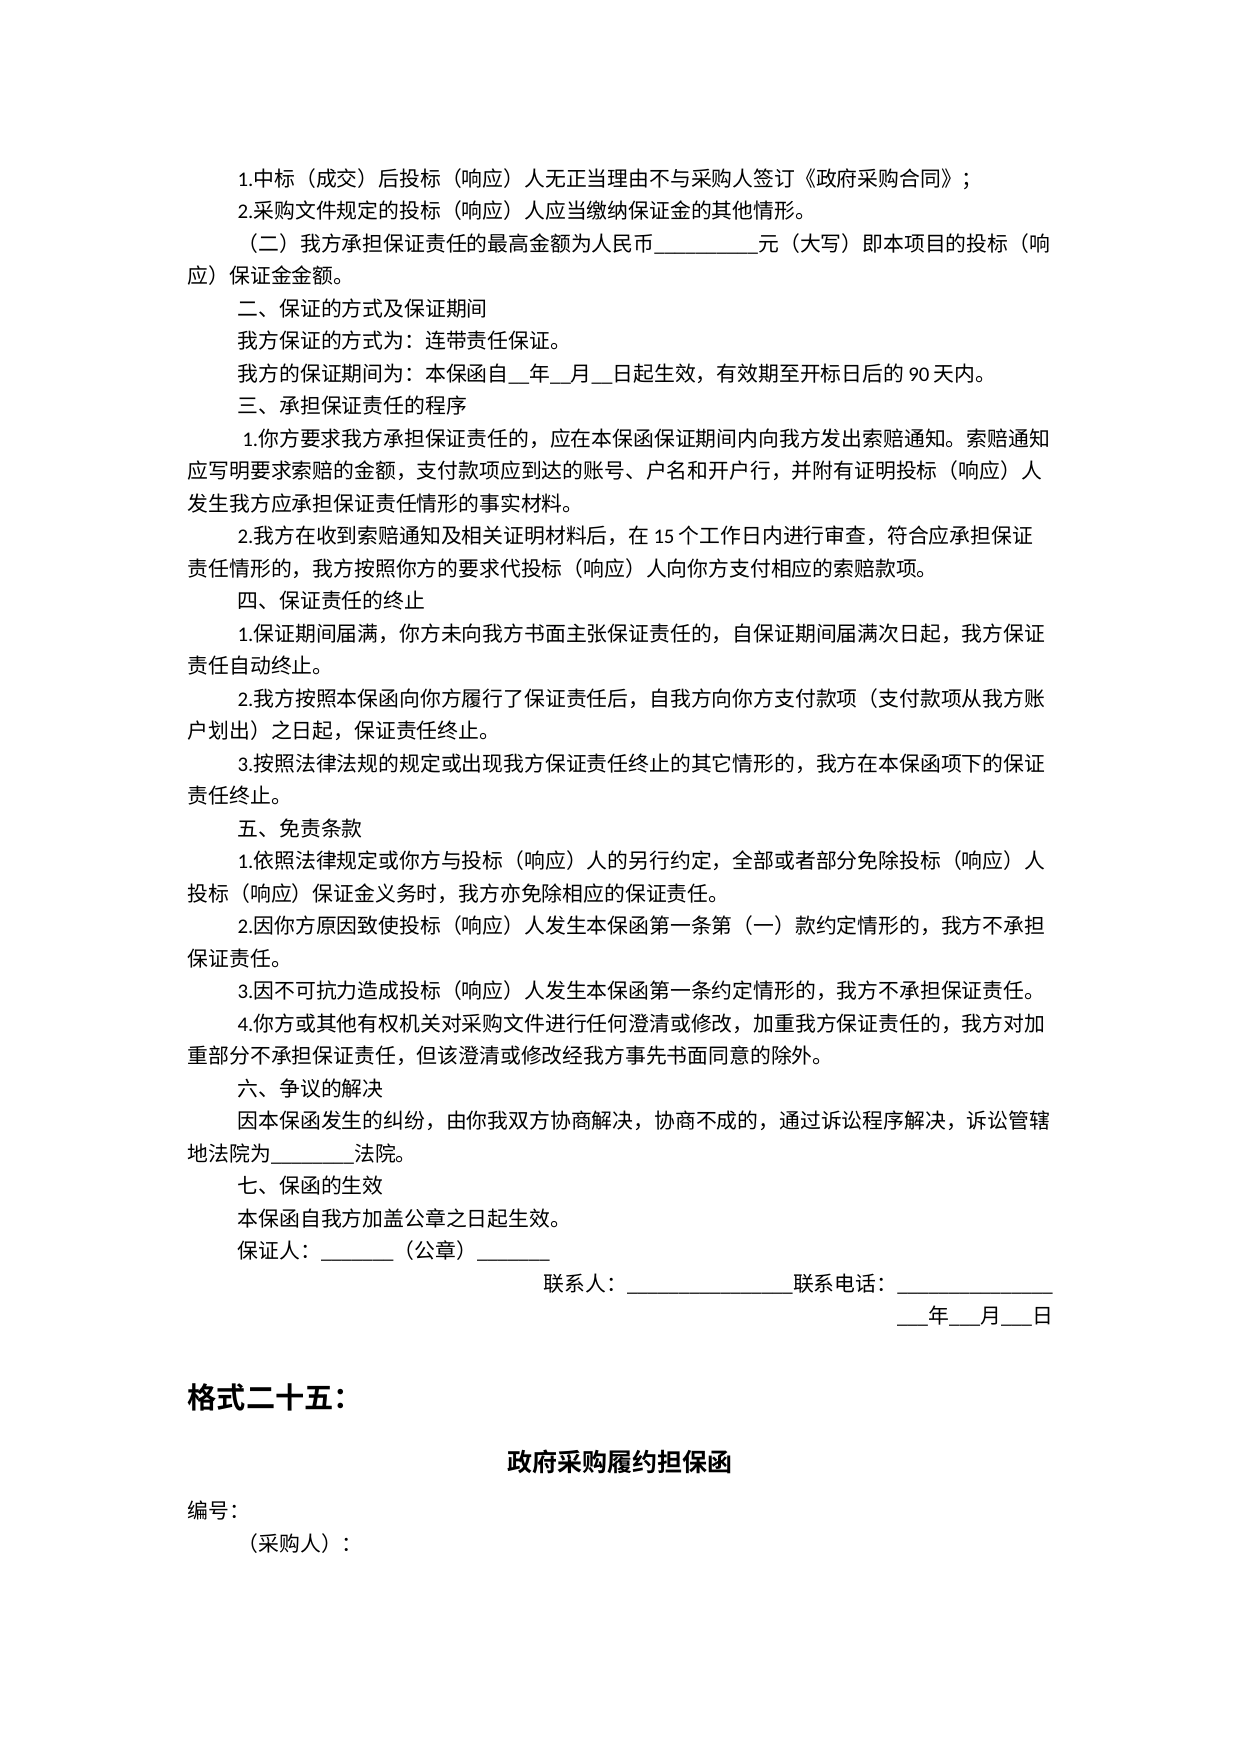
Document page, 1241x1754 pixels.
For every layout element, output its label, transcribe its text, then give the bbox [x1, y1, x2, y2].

text 1.中标（成交）后投标（响应）人无正当理由不与采购人签订《政府采购合同》； [187, 162, 1053, 194]
text （采购人）： [187, 1527, 1053, 1559]
text 3.因不可抗力造成投标（响应）人发生本保函第一条约定情形的，我方不承担保证责任。 [187, 974, 1053, 1007]
text 因本保函发生的纠纷，由你我双方协商解决，协商不成的，通过诉讼程序解决，诉讼管辖地法院为________法院。 [187, 1104, 1053, 1169]
text 联系人：________________联系电话：_______________ [187, 1267, 1053, 1299]
text 四、保证责任的终止 [187, 584, 1053, 617]
text 政府采购履约担保函 [187, 1429, 1053, 1494]
text 1.保证期间届满，你方未向我方书面主张保证责任的，自保证期间届满次日起，我方保证责任自动终止。 [187, 617, 1053, 682]
text 1.你方要求我方承担保证责任的，应在本保函保证期间内向我方发出索赔通知。索赔通知应写明要求索赔的金额，支付款项应到达的账号、户名和开户行，并附有证明投标（响应）人发生我方应承担保证责任情形的事实材料。 [187, 422, 1053, 519]
text 七、保函的生效 [187, 1169, 1053, 1202]
text 我方保证的方式为：连带责任保证。 [187, 324, 1053, 357]
text 2.我方在收到索赔通知及相关证明材料后，在15个工作日内进行审查，符合应承担保证责任情形的，我方按照你方的要求代投标（响应）人向你方支付相应的索赔款项。 [187, 519, 1053, 584]
text 3.按照法律法规的规定或出现我方保证责任终止的其它情形的，我方在本保函项下的保证责任终止。 [187, 747, 1053, 812]
text 2.我方按照本保函向你方履行了保证责任后，自我方向你方支付款项（支付款项从我方账户划出）之日起，保证责任终止。 [187, 682, 1053, 747]
text 三、承担保证责任的程序 [187, 389, 1053, 422]
text 保证人：_______（公章）_______ [187, 1234, 1053, 1267]
text 4.你方或其他有权机关对采购文件进行任何澄清或修改，加重我方保证责任的，我方对加重部分不承担保证责任，但该澄清或修改经我方事先书面同意的除外。 [187, 1007, 1053, 1072]
text 六、争议的解决 [187, 1072, 1053, 1104]
text 2.因你方原因致使投标（响应）人发生本保函第一条第（一）款约定情形的，我方不承担保证责任。 [187, 909, 1053, 974]
text 编号： [187, 1494, 1053, 1527]
text （二）我方承担保证责任的最高金额为人民币__________元（大写）即本项目的投标（响应）保证金金额。 [187, 227, 1053, 292]
text 我方的保证期间为：本保函自__年__月__日起生效，有效期至开标日后的90天内。 [187, 357, 1053, 389]
text 本保函自我方加盖公章之日起生效。 [187, 1202, 1053, 1234]
text 二、保证的方式及保证期间 [187, 292, 1053, 324]
text 2.采购文件规定的投标（响应）人应当缴纳保证金的其他情形。 [187, 194, 1053, 227]
text 格式二十五： [187, 1364, 1053, 1429]
text 1.依照法律规定或你方与投标（响应）人的另行约定，全部或者部分免除投标（响应）人投标（响应）保证金义务时，我方亦免除相应的保证责任。 [187, 844, 1053, 909]
text 五、免责条款 [187, 812, 1053, 844]
text ___年___月___日 [187, 1299, 1053, 1332]
